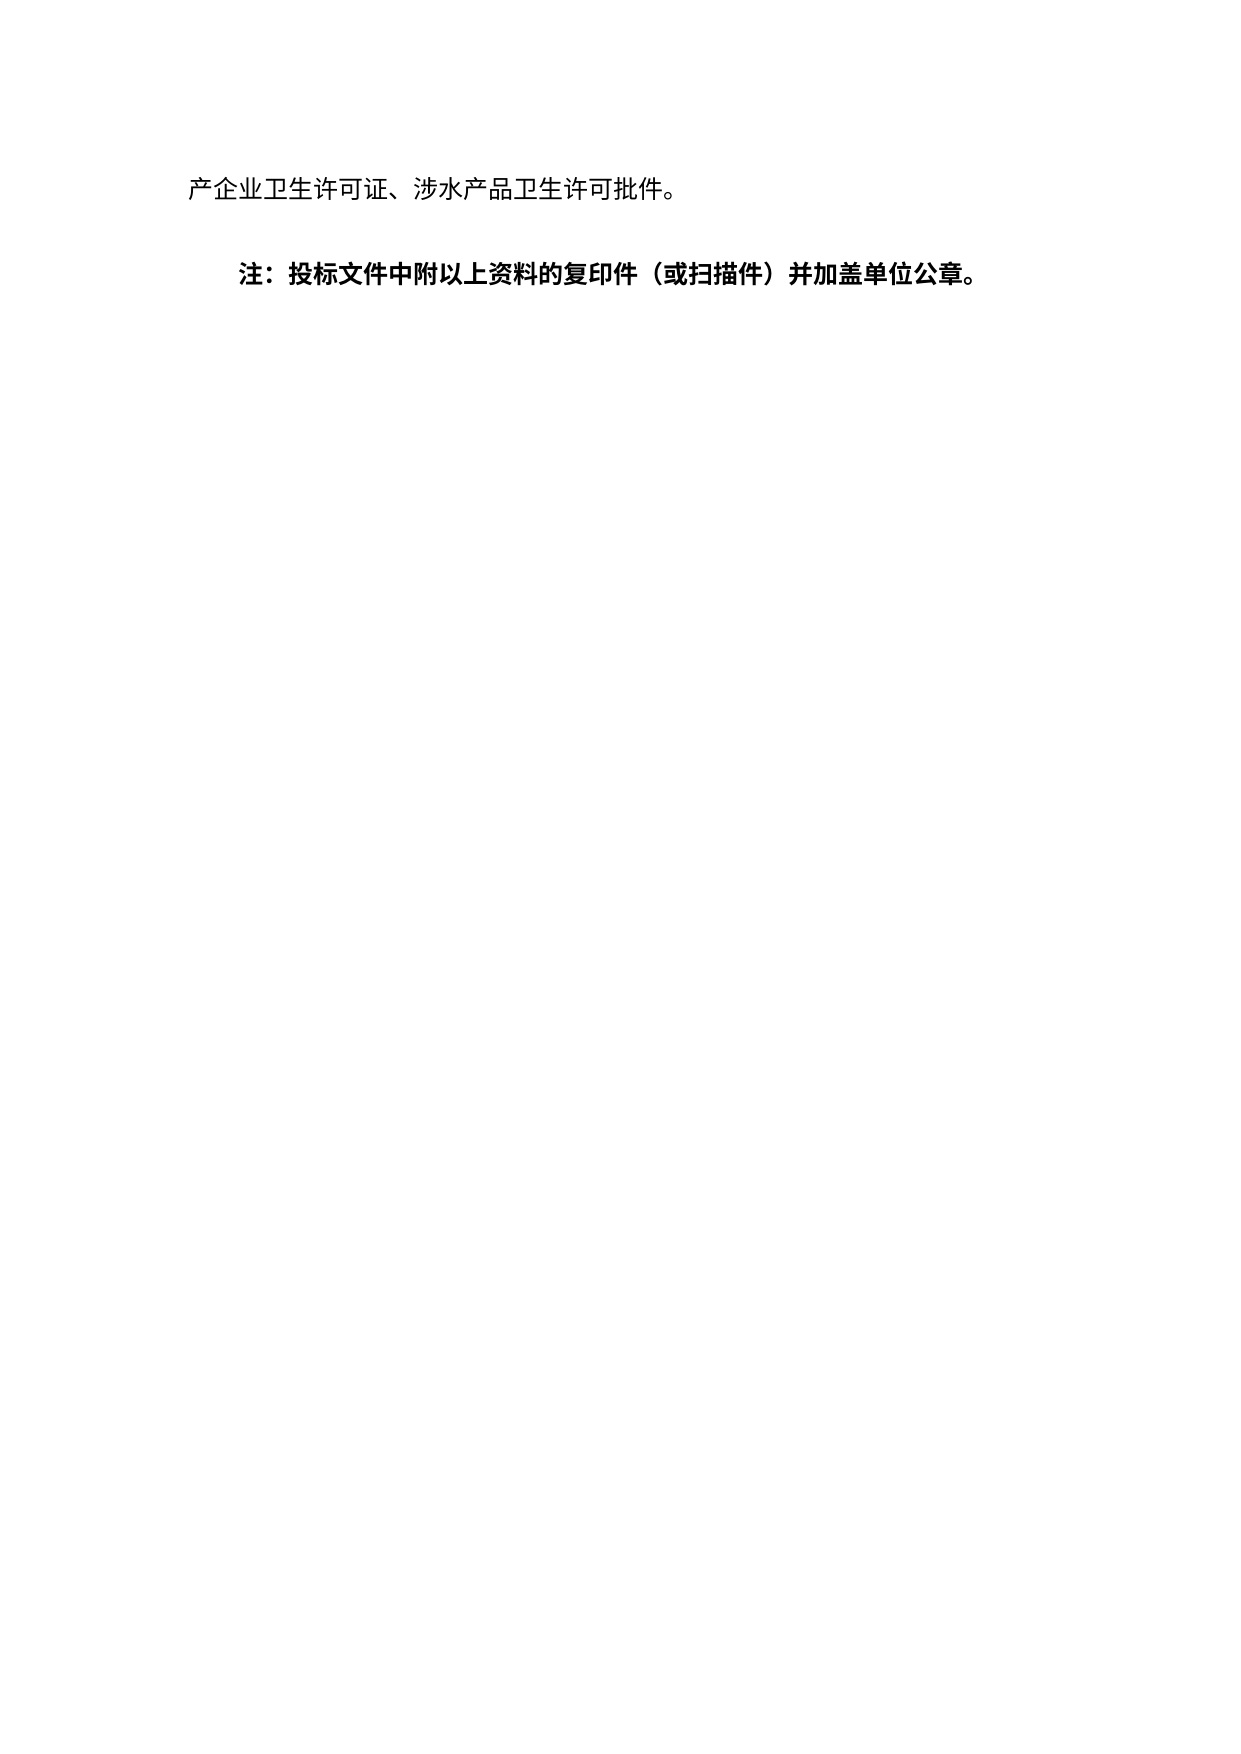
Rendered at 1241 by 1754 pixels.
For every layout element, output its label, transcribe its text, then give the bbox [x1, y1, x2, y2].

text 注：投标文件中附以上资料的复印件（或扫描件）并加盖单位公章。 [188, 239, 1063, 306]
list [188, 153, 1063, 221]
